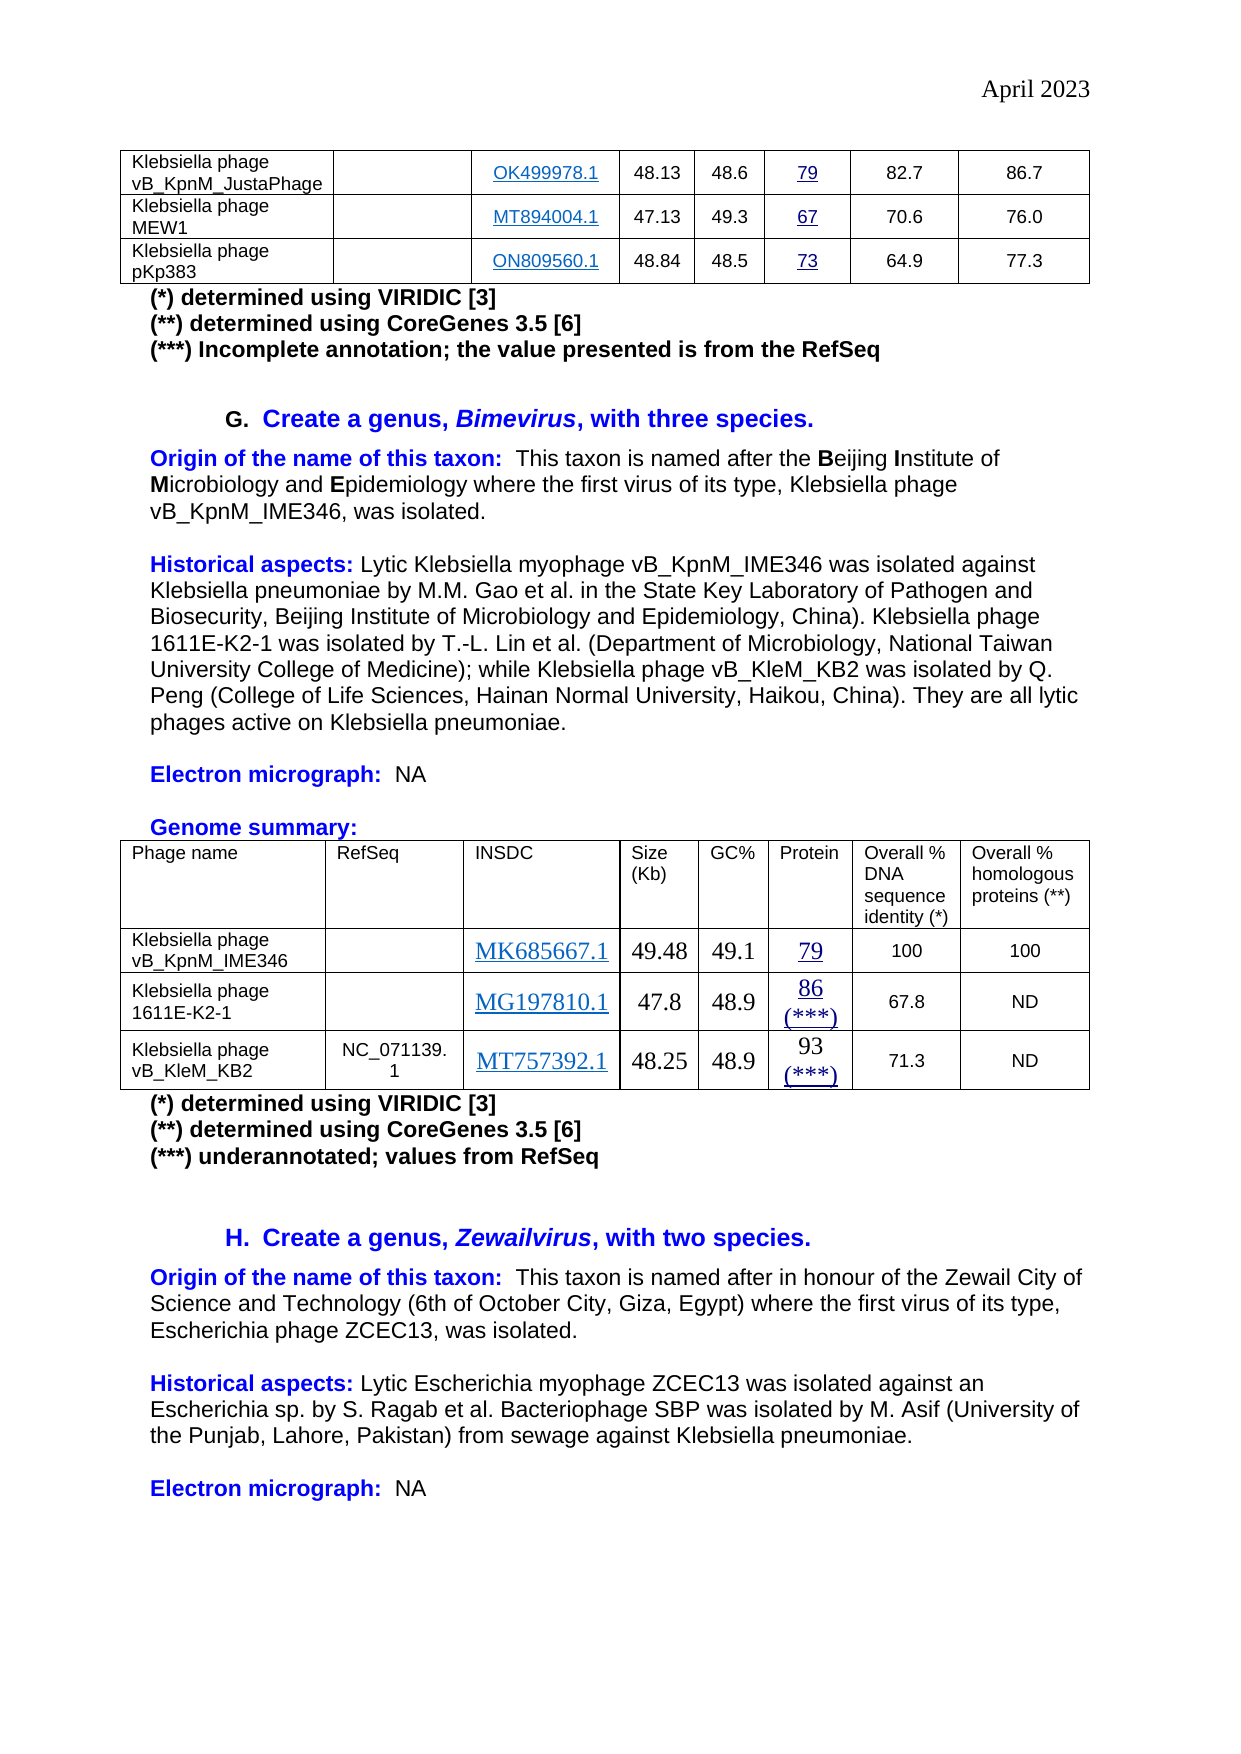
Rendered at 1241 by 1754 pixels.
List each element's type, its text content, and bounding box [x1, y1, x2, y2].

table_cell MT894004.1 [472, 195, 619, 238]
table_cell 79 [765, 151, 850, 194]
table_cell 49.1 [699, 929, 768, 972]
table_header INSDC [464, 841, 619, 928]
table_cell 49.3 [695, 195, 764, 238]
table_cell 77.3 [959, 239, 1089, 282]
text (**) determined using CoreGenes 3.5 [6] [150, 310, 1090, 336]
table_cell MK685667.1 [464, 929, 619, 972]
table_header Protein [769, 841, 852, 928]
table_cell ND [961, 973, 1089, 1030]
text Electron micrograph: NA [150, 761, 1090, 788]
table_cell 100 [961, 929, 1089, 972]
table_header GC% [699, 841, 768, 928]
list Create a genus, Bimevirus, with three species. [225, 404, 1090, 433]
table_cell 48.84 [620, 239, 694, 282]
text Electron micrograph: NA [150, 1475, 1090, 1501]
table_cell 71.3 [853, 1031, 960, 1089]
table_cell 100 [853, 929, 960, 972]
table_cell 48.25 [621, 1031, 698, 1089]
text Origin of the name of this taxon: This taxon is named after the Beijing Institute of Microbiology and Epidemiology where the first virus of its type, Klebsiella phage vB_KpnM_IME346, was isolated. [150, 445, 1090, 524]
table_cell ON809560.1 [472, 239, 619, 282]
text (***) underannotated; values from RefSeq [150, 1143, 1090, 1169]
table_cell OK499978.1 [472, 151, 619, 194]
table_header RefSeq [326, 841, 463, 928]
text Biosecurity, Beijing Institute of Microbiology and Epidemiology, China). Klebsiella phage 1611E-K2-1 was isolated by T.-L. Lin et al. (Department of Microbiology, National Taiwan University College of Medicine); while Klebsiella phage vB_KleM_KB2 was isolated by Q. Peng (College of Life Sciences, Hainan Normal University, Haikou, China). They are all lytic phages active on Klebsiella pneumoniae. [150, 603, 1090, 735]
table_cell [326, 973, 463, 1030]
table_cell MT757392.1 [464, 1031, 619, 1089]
table_cell Klebsiella phage pKp383 [121, 239, 333, 282]
table_cell 86.7 [959, 151, 1089, 194]
table_cell 49.48 [621, 929, 698, 972]
table_cell NC_071139.1 [326, 1031, 463, 1089]
table_cell [334, 151, 471, 194]
table_cell [334, 195, 471, 238]
table_cell ND [961, 1031, 1089, 1089]
table_cell 86 (***) [769, 973, 852, 1030]
table_cell [334, 239, 471, 282]
table_cell Klebsiella phage vB_KpnM_IME346 [121, 929, 325, 972]
table_header Phage name [121, 841, 325, 928]
table_cell 67.8 [853, 973, 960, 1030]
table_cell 64.9 [851, 239, 958, 282]
table_cell Klebsiella phage 1611E-K2-1 [121, 973, 325, 1030]
table_cell 76.0 [959, 195, 1089, 238]
table_cell 48.9 [699, 1031, 768, 1089]
table_cell [326, 929, 463, 972]
table_cell 48.6 [695, 151, 764, 194]
table_cell 48.9 [699, 973, 768, 1030]
table_cell 73 [765, 239, 850, 282]
table_cell 67 [765, 195, 850, 238]
table_cell Klebsiella phage vB_KpnM_JustaPhage [121, 151, 333, 194]
table_cell 93 (***) [769, 1031, 852, 1089]
table_header Size (Kb) [621, 841, 698, 928]
table_cell 79 [769, 929, 852, 972]
table_cell 70.6 [851, 195, 958, 238]
table_cell 47.13 [620, 195, 694, 238]
table_cell 48.13 [620, 151, 694, 194]
table_header Overall % DNA sequence identity (*) [853, 841, 960, 928]
table_cell 47.8 [621, 973, 698, 1030]
table_header Overall % homologous proteins (**) [961, 841, 1089, 928]
text Historical aspects: Lytic Klebsiella myophage vB_KpnM_IME346 was isolated against Klebsiella pneumoniae by M.M. Gao et al. in the State Key Laboratory of Pathogen and [150, 551, 1090, 603]
text (*) determined using VIRIDIC [3] [150, 1090, 1090, 1116]
table_cell Klebsiella phage MEW1 [121, 195, 333, 238]
text (***) Incomplete annotation; the value presented is from the RefSeq [150, 336, 1090, 363]
text Origin of the name of this taxon: This taxon is named after in honour of the Zewail City of Science and Technology (6th of October City, Giza, Egypt) where the first virus of its type, Escherichia phage ZCEC13, was isolated. [150, 1264, 1090, 1343]
table_cell 82.7 [851, 151, 958, 194]
list Create a genus, Zewailvirus, with two species. [225, 1223, 1090, 1252]
table_cell 48.5 [695, 239, 764, 282]
text Genome summary: [150, 814, 1090, 840]
text (**) determined using CoreGenes 3.5 [6] [150, 1116, 1090, 1143]
text Historical aspects: Lytic Escherichia myophage ZCEC13 was isolated against an Escherichia sp. by S. Ragab et al. Bacteriophage SBP was isolated by M. Asif (University of the Punjab, Lahore, Pakistan) from sewage against Klebsiella pneumoniae. [150, 1369, 1090, 1448]
table_cell Klebsiella phage vB_KleM_KB2 [121, 1031, 325, 1089]
text (*) determined using VIRIDIC [3] [150, 284, 1090, 310]
table_cell MG197810.1 [464, 973, 619, 1030]
